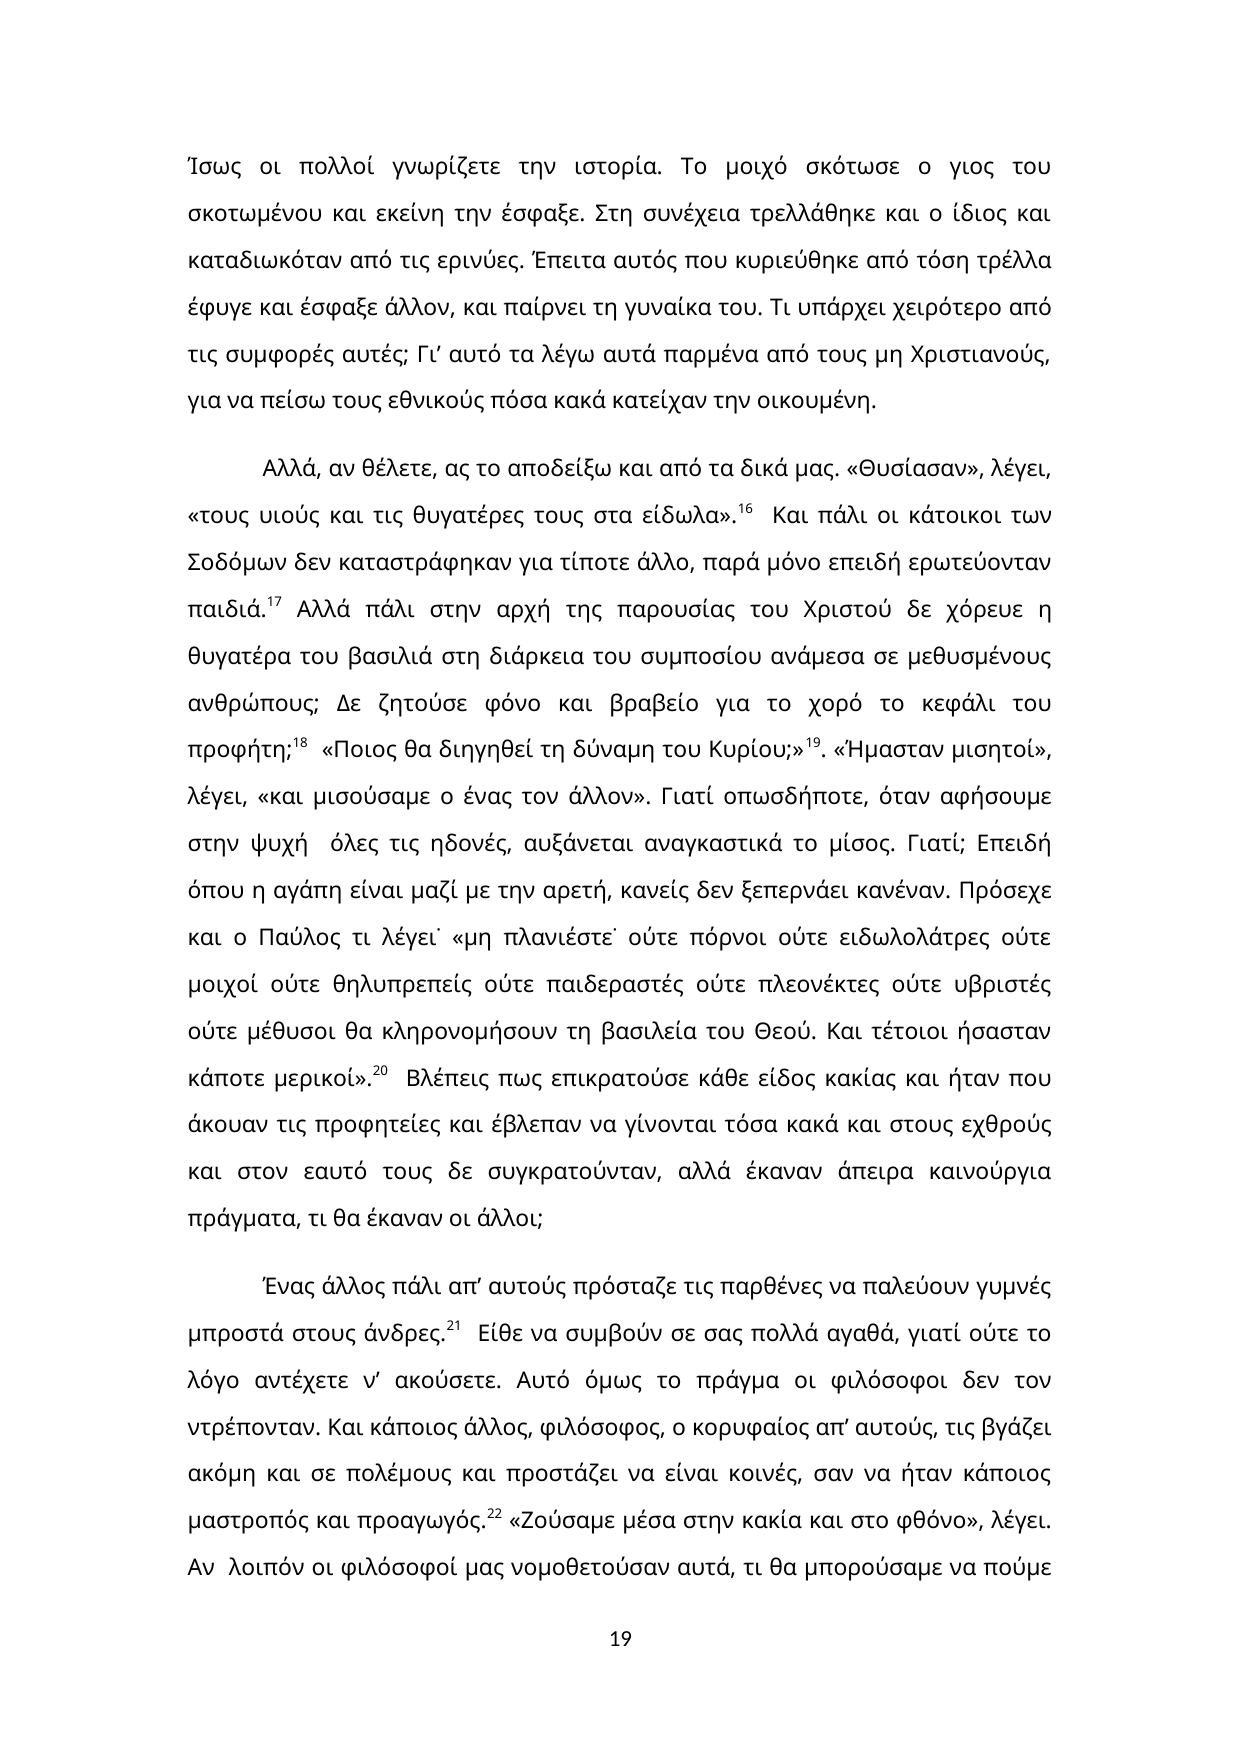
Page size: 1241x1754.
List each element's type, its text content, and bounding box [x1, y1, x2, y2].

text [187, 1270, 1053, 1582]
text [187, 150, 1053, 416]
text Αλλά, αν θέλετε, ας το αποδείξω και από τα δικά μας. «Θυσίασαν», λέγει, «τους υιούς και τις θυγατέρες τους στα είδωλα».16 Και πάλι οι κάτοικοι των Σοδόμων δεν καταστράφηκαν για τίποτε άλλο, παρά μόνο επειδή ερωτεύονταν παιδιά.17 Αλλά πάλι στην αρχή της παρουσίας του Χριστού δε χόρευε η θυγατέρα του βασιλιά στη διάρκεια του συμποσίου ανάμεσα σε μεθυσμένους ανθρώπους; Δε ζητούσε φόνο και βραβείο για το χορό το κεφάλι του προφήτη;18 «Ποιος θα διηγηθεί τη δύναμη του Κυρίου;»19. «Ήμασταν μισητοί», λέγει, «και μισούσαμε ο ένας τον άλλον». Γιατί οπωσδήποτε, όταν αφήσουμε στην ψυχή όλες τις ηδονές, αυξάνεται αναγκαστικά το μίσος. Γιατί; Επειδή όπου η αγάπη είναι μαζί με την αρετή, κανείς δεν ξεπερνάει κανέναν. Πρόσεχε και ο Παύλος τι λέγει˙ «μη πλανιέστε˙ ούτε πόρνοι ούτε ειδωλολάτρες ούτε μοιχοί ούτε θηλυπρεπείς ούτε παιδεραστές ούτε πλεονέκτες ούτε υβριστές ούτε μέθυσοι θα κληρονομήσουν τη βασιλεία του Θεού. Και τέτοιοι ήσασταν κάποτε μερικοί».20 Βλέπεις πως επικρατούσε κάθε είδος κακίας και ήταν που άκουαν τις προφητείες και έβλεπαν να γίνονται τόσα κακά και στους εχθρούς και στον εαυτό τους δε συγκρατούνταν, αλλά έκαναν άπειρα καινούργια πράγματα, τι θα έκαναν οι άλλοι; [187, 452, 1053, 1233]
